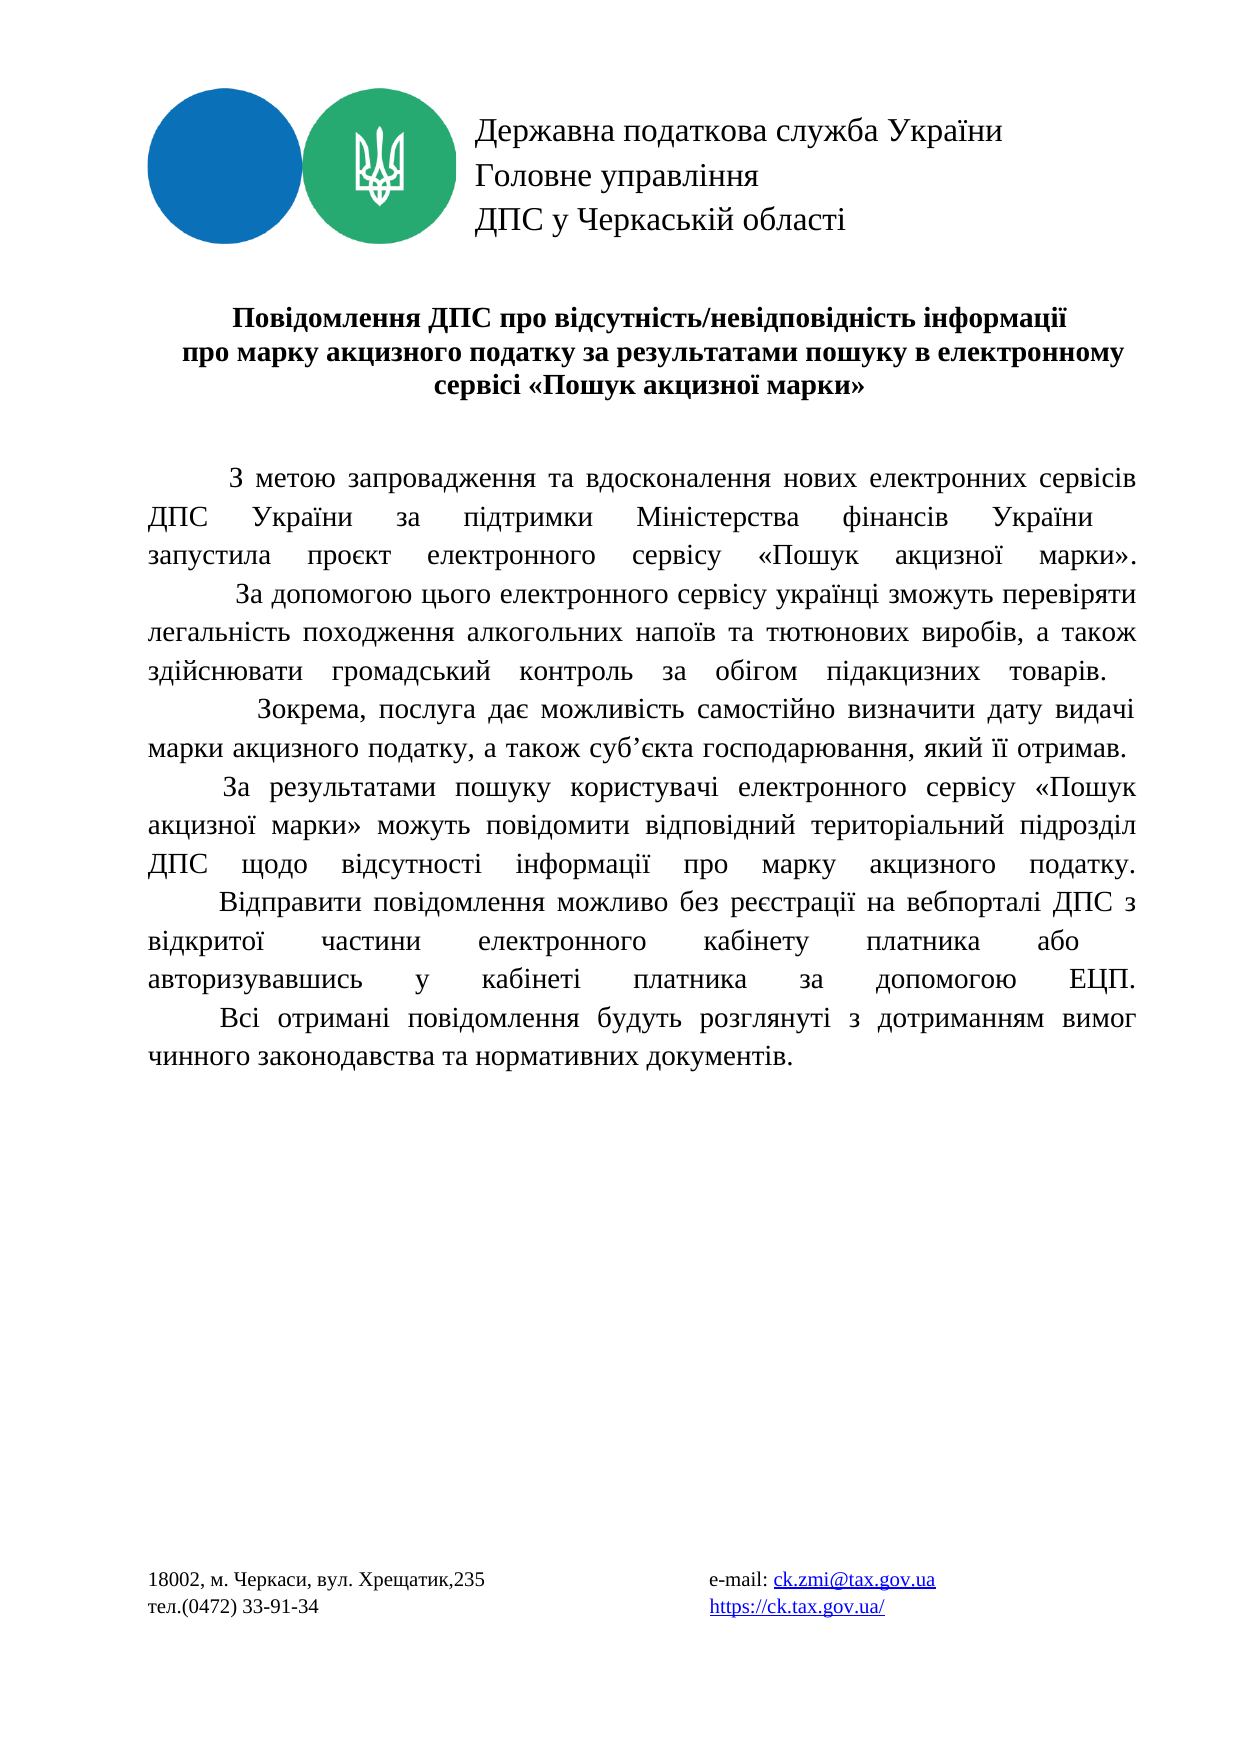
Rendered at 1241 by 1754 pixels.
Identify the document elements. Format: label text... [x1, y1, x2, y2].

text 18002, м. Черкаси, вул. Хрещатик,235 e-mail: ck.zmi@tax.gov.ua [148, 1567, 1152, 1591]
text З метою запровадження та вдосконалення нових електронних сервісів ДПС України за підтримки Міністерства фінансів України запустила проєкт електронного сервісу «Пошук акцизної марки». За допомогою цього електронного сервісу українці зможуть перевіряти легальність походження алкогольних напоїв та тютюнових виробів, а також здійснювати громадський контроль за обігом підакцизних товарів. Зокрема, послуга дає можливість самостійно визначити дату видачі марки акцизного податку, а також суб’єкта господарювання, який її отримав. За результатами пошуку користувачі електронного сервісу «Пошук акцизної марки» можуть повідомити відповідний територіальний підрозділ ДПС щодо відсутності інформації про марку акцизного податку. Відправити повідомлення можливо без реєстрації на вебпорталі ДПС з відкритої частини електронного кабінету платника або авторизувавшись у кабінеті платника за допомогою ЕЦП. Всі отримані повідомлення будуть розглянуті з дотриманням вимог чинного законодавства та нормативних документів. [148, 460, 1137, 1072]
text про марку акцизного податку за результатами пошуку в електронному сервісі «Пошук акцизної марки» [148, 334, 1152, 401]
text тел.(0472) 33-91-34 https://ck.tax.gov.ua/ [148, 1594, 1152, 1618]
picture [147, 88, 457, 244]
text Повідомлення ДПС про відсутність/невідповідність інформації [148, 300, 1152, 334]
